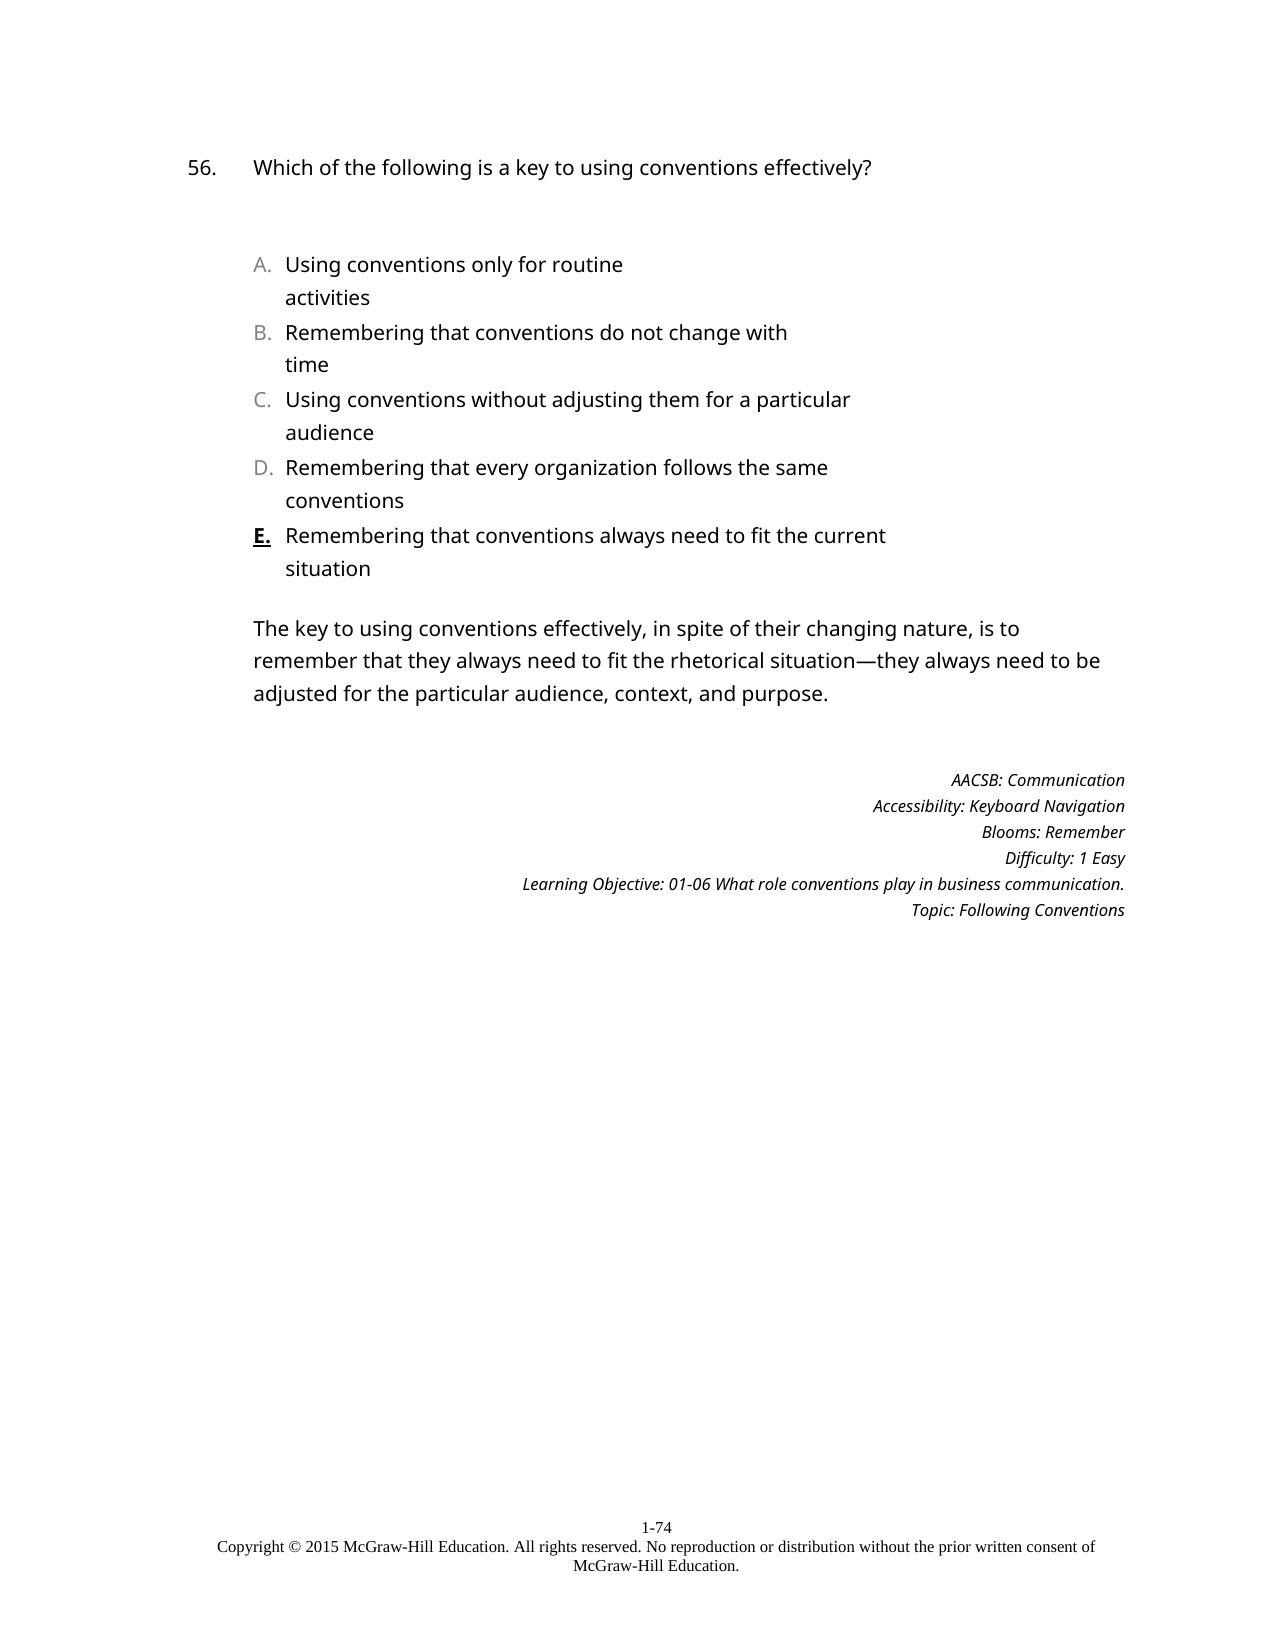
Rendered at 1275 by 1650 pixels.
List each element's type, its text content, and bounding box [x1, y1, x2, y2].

table_header AACSB: Communication Accessibility: Keyboard Navigation Blooms: Remember Difficulty: 1 Easy Learning Objective: 01-06 What role conventions play in business communication. Topic: Following Conventions [188, 768, 1125, 957]
table_header Which of the following is a key to using conventions effectively? The key to using conventions effectively, in spite of their changing nature, is to remember that they always need to fit the rhetorical situation—they always need to be adjusted for the particular audience, context, and purpose. [253, 153, 1125, 739]
table_header 56. [188, 153, 253, 739]
